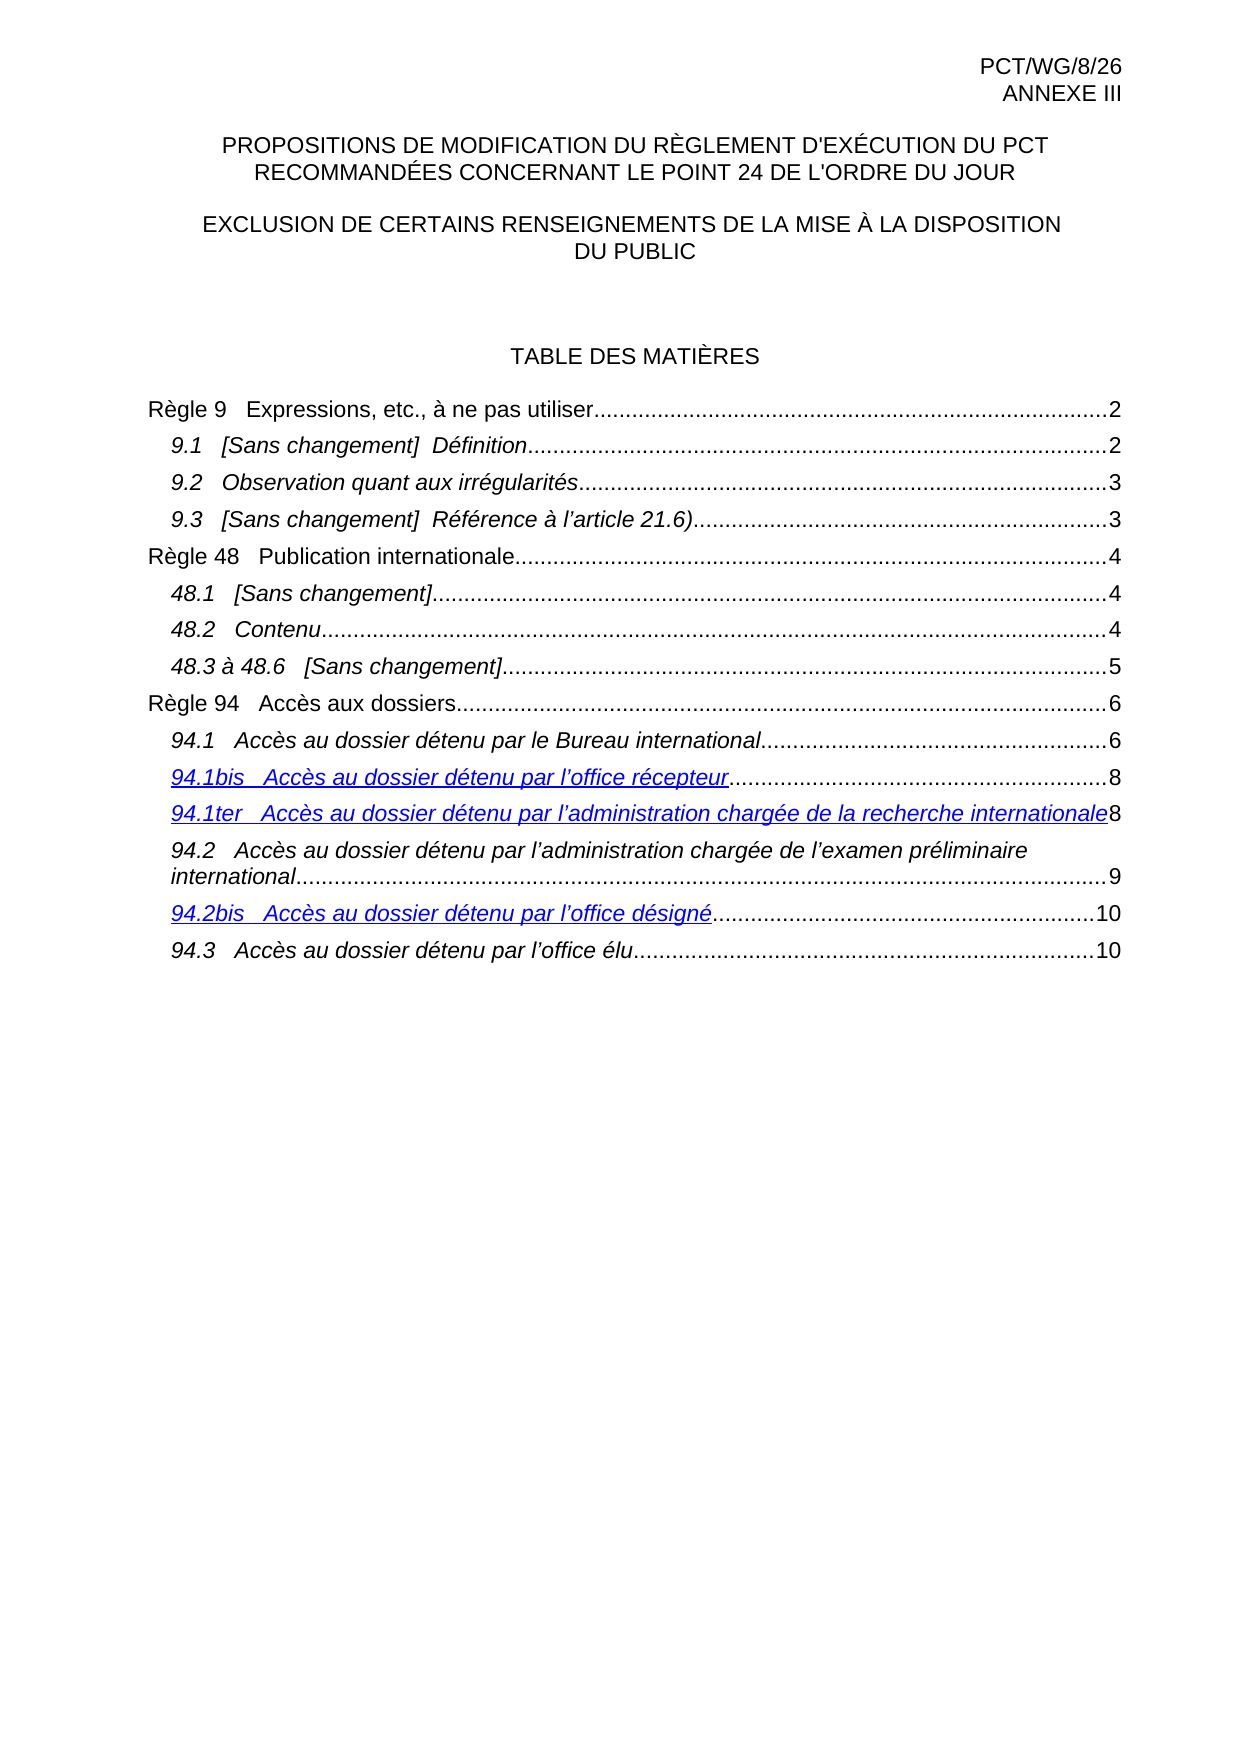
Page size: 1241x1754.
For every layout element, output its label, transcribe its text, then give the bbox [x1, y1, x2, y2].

text TABLE DES MATIÈRES [148, 343, 1122, 369]
text 9.2 Observation quant aux irrégularités 3 [171, 469, 1122, 496]
text EXCLUSION DE CERTAINS RENSEIGNEMENTS DE LA MISE À LA DISPOSITION DU PUBLIC [148, 211, 1122, 264]
text 94.1bis Accès au dossier détenu par l’office récepteur 8 [171, 763, 1122, 790]
text Règle 9 Expressions, etc., à ne pas utiliser 2 [148, 396, 1122, 422]
text 48.3 à 48.6 [Sans changement] 5 [171, 653, 1122, 679]
text PROPOSITIONS DE MODIFICATION DU RÈGLEMENT D'EXÉCUTION DU PCT RECOMMANDÉES CONCERNANT LE POINT 24 DE L'ORDRE DU JOUR [148, 132, 1122, 185]
text 9.1 [Sans changement] Définition 2 [171, 432, 1122, 459]
text 94.2 Accès au dossier détenu par l’administration chargée de l’examen préliminaire international 9 [171, 837, 1122, 890]
text 94.1 Accès au dossier détenu par le Bureau international 6 [171, 727, 1122, 753]
text Règle 48 Publication internationale 4 [148, 543, 1122, 569]
text 9.3 [Sans changement] Référence à l’article 21.6) 3 [171, 506, 1122, 532]
text 48.1 [Sans changement] 4 [171, 579, 1122, 606]
text 94.2bis Accès au dossier détenu par l’office désigné 10 [171, 900, 1122, 926]
text Règle 94 Accès aux dossiers 6 [148, 690, 1122, 716]
text 94.1ter Accès au dossier détenu par l’administration chargée de la recherche internationale 8 [171, 800, 1122, 827]
text 48.2 Contenu 4 [171, 616, 1122, 643]
text 94.3 Accès au dossier détenu par l’office élu 10 [171, 937, 1122, 963]
